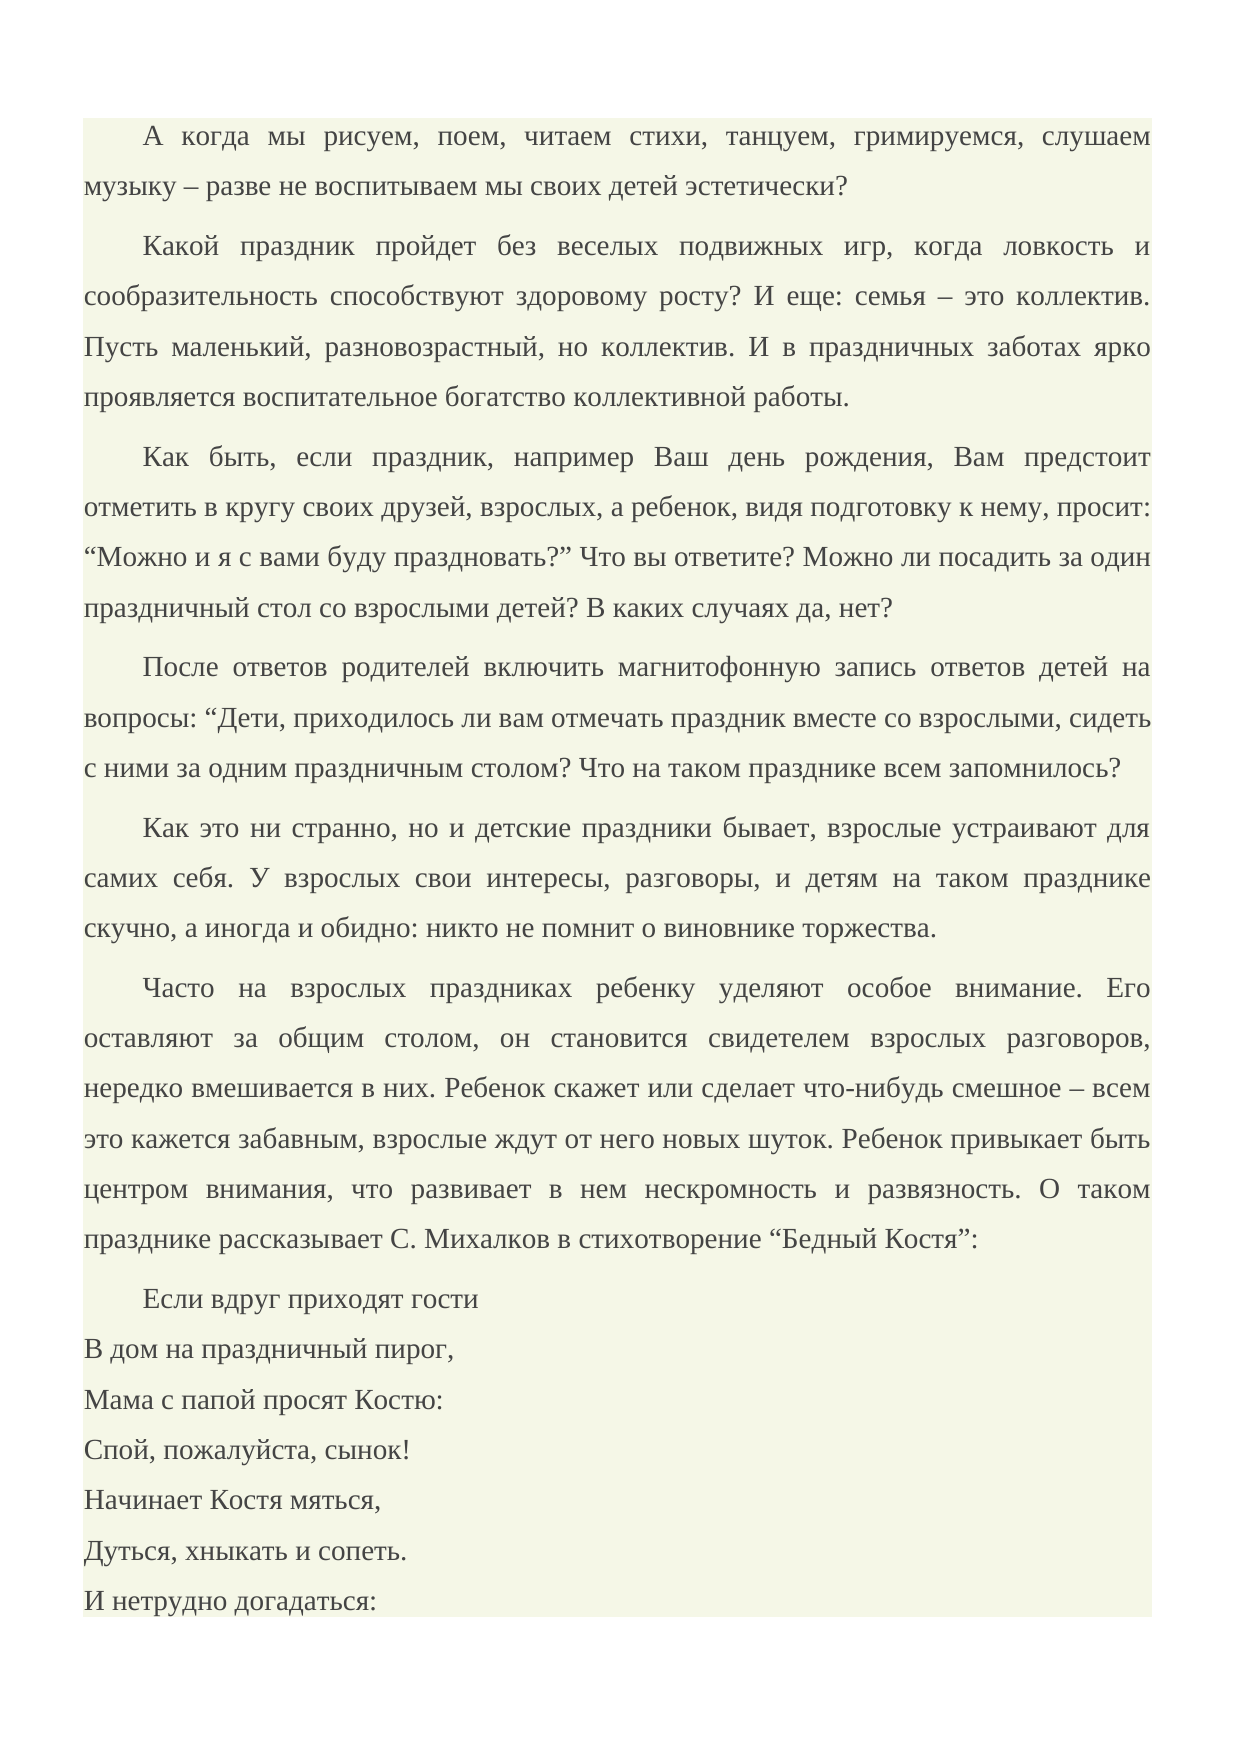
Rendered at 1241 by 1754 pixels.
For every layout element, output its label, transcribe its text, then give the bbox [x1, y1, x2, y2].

text Как быть, если праздник, например Ваш день рождения, Вам предстоит отметить в кругу своих друзей, взрослых, а ребенок, видя подготовку к нему, просит: “Можно и я с вами буду праздновать?” Что вы ответите? Можно ли посадить за один праздничный стол со взрослыми детей? В каких случаях да, нет? [83, 439, 1152, 623]
text А когда мы рисуем, поем, читаем стихи, танцуем, гримируемся, слушаем музыку – разве не воспитываем мы своих детей эстетически? [83, 118, 1152, 202]
text После ответов родителей включить магнитофонную запись ответов детей на вопросы: “Дети, приходилось ли вам отмечать праздник вместе со взрослыми, сидеть с ними за одним праздничным столом? Что на таком празднике всем запомнилось? [83, 649, 1152, 783]
text Какой праздник пройдет без веселых подвижных игр, когда ловкость и сообразительность способствуют здоровому росту? И еще: семья – это коллектив. Пусть маленький, разновозрастный, но коллектив. И в праздничных заботах ярко проявляется воспитательное богатство коллективной работы. [83, 228, 1152, 413]
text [83, 1281, 1152, 1617]
text Часто на взрослых праздниках ребенку уделяют особое внимание. Его оставляют за общим столом, он становится свидетелем взрослых разговоров, нередко вмешивается в них. Ребенок скажет или сделает что-нибудь смешное – всем это кажется забавным, взрослые ждут от него новых шуток. Ребенок привыкает быть центром внимания, что развивает в нем нескромность и развязность. О таком празднике рассказывает С. Михалков в стихотворение “Бедный Костя”: [83, 970, 1152, 1255]
text Как это ни странно, но и детские праздники бывает, взрослые устраивают для самих себя. У взрослых свои интересы, разговоры, и детям на таком празднике скучно, а иногда и обидно: никто не помнит о виновнике торжества. [83, 810, 1152, 944]
